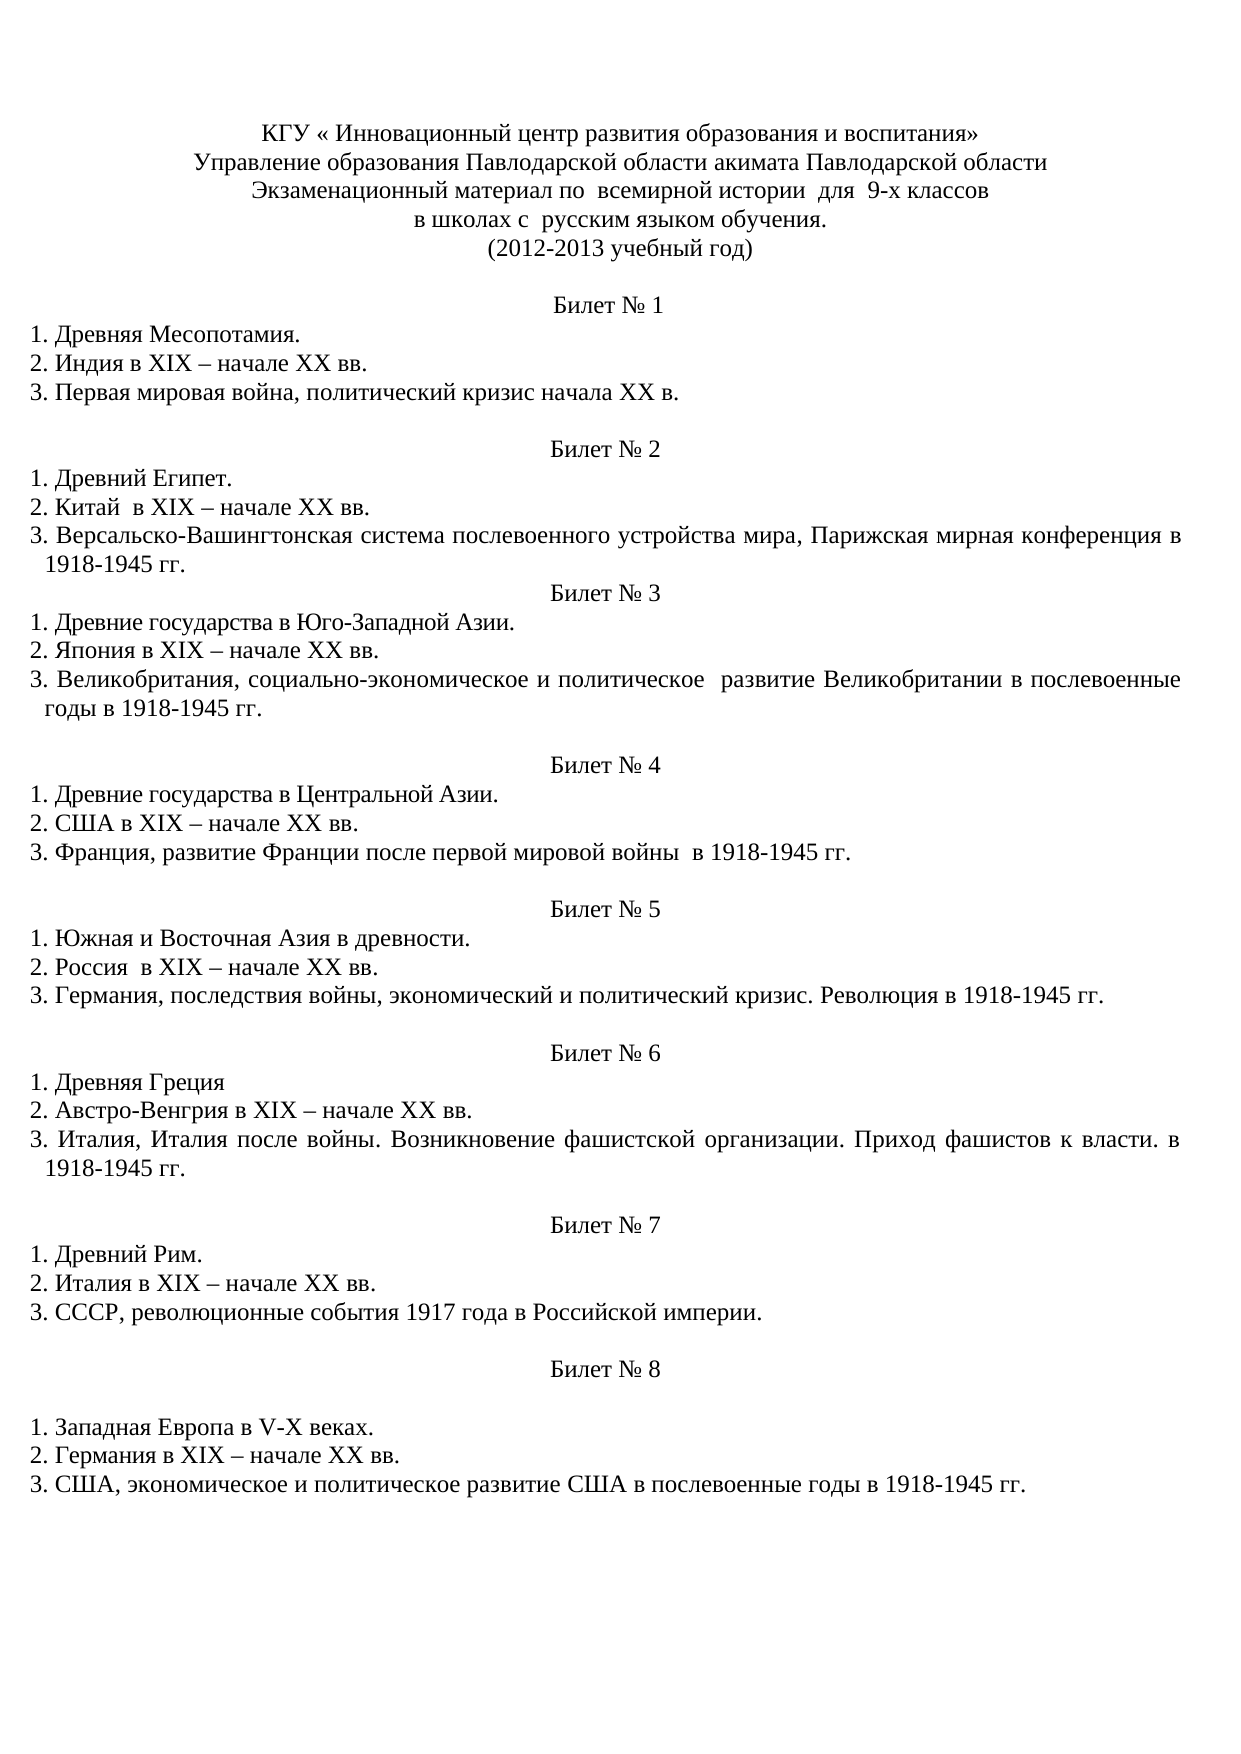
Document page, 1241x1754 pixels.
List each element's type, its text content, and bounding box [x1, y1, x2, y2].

text КГУ « Инновационный центр развития образования и воспитания» [59, 118, 1181, 147]
text 1. Древний Рим. [29, 1239, 1181, 1268]
text Билет № 8 [29, 1354, 1181, 1383]
text 1. Западная Европа в V-Х веках. [29, 1412, 1181, 1441]
text 1. Древние государства в Юго-Западной Азии. [29, 607, 1181, 636]
text 1. Древний Египет. [29, 463, 1181, 492]
text (2012-2013 учебный год) [59, 233, 1181, 262]
text Билет № 1 [29, 291, 1181, 319]
text 3. Франция, развитие Франции после первой мировой войны в 1918-1945 гг. [29, 837, 1181, 866]
text 3. Германия, последствия войны, экономический и политический кризис. Революция в 1918-1945 гг. [29, 981, 1181, 1009]
text Экзаменационный материал по всемирной истории для 9-х классов [59, 176, 1181, 204]
text Билет № 6 [29, 1038, 1181, 1067]
text 1. Древние государства в Центральной Азии. [29, 779, 1181, 808]
text 3. Версальско-Вашингтонская система послевоенного устройства мира, Парижская мирная конференция в 1918-1945 гг. [29, 521, 1181, 578]
text Билет № 5 [29, 894, 1181, 923]
text 3. США, экономическое и политическое развитие США в послевоенные годы в 1918-1945 гг. [29, 1469, 1181, 1498]
text Управление образования Павлодарской области акимата Павлодарской области [59, 147, 1181, 176]
text в школах с русским языком обучения. [59, 204, 1181, 233]
text 2. Япония в XIX – начале XX вв. [29, 636, 1181, 664]
text 2. Италия в XIX – начале XX вв. [29, 1268, 1181, 1297]
text Билет № 7 [29, 1211, 1181, 1239]
text 2. США в XIX – начале XX вв. [29, 808, 1181, 837]
text 2. Индия в XIX – начале XX вв. [29, 348, 1181, 377]
text Билет № 4 [29, 751, 1181, 779]
text 2. Китай в XIX – начале XX вв. [29, 492, 1181, 521]
text 2. Россия в XIX – начале XX вв. [29, 952, 1181, 981]
text 3. Первая мировая война, политический кризис начала ХХ в. [29, 377, 1181, 406]
text 3. Великобритания, социально-экономическое и политическое развитие Великобритании в послевоенные годы в 1918-1945 гг. [29, 664, 1181, 722]
text 1. Древняя Месопотамия. [29, 319, 1181, 348]
text 3. Италия, Италия после войны. Возникновение фашистской организации. Приход фашистов к власти. в 1918-1945 гг. [29, 1124, 1181, 1182]
text Билет № 2 [29, 434, 1181, 463]
text 1. Южная и Восточная Азия в древности. [29, 923, 1181, 952]
text 3. СССР, революционные события 1917 года в Российской империи. [29, 1297, 1181, 1326]
text 1. Древняя Греция [29, 1067, 1181, 1096]
text 2. Австро-Венгрия в XIX – начале XX вв. [29, 1096, 1181, 1124]
text Билет № 3 [29, 578, 1181, 607]
text 2. Германия в XIX – начале XX вв. [29, 1441, 1181, 1469]
